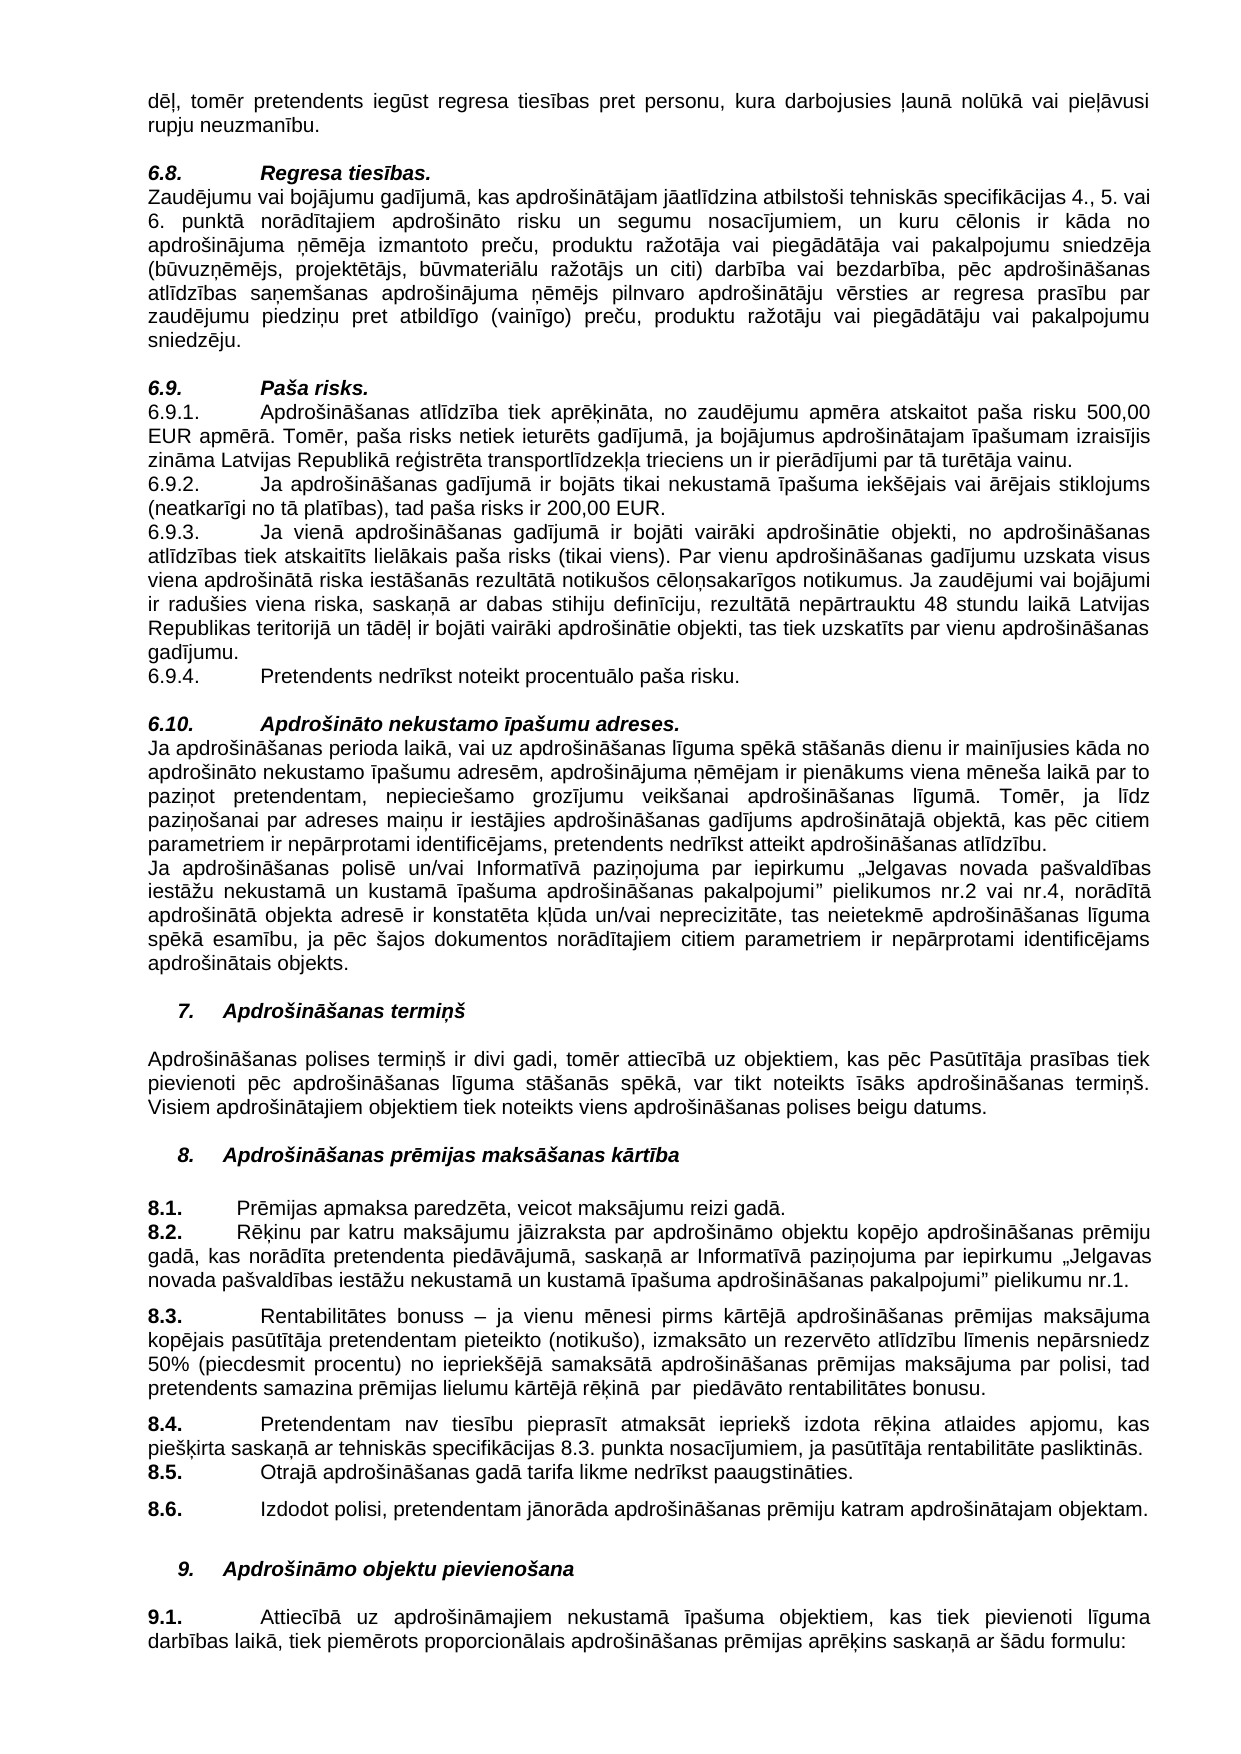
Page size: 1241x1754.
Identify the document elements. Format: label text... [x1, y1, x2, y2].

list Prēmijas apmaksa paredzēta, veicot maksājumu reizi gadā. [148, 1196, 1152, 1219]
text Ja apdrošināšanas perioda laikā, vai uz apdrošināšanas līguma spēkā stāšanās dienu ir mainījusies kāda no apdrošināto nekustamo īpašumu adresēm, apdrošinājuma ņēmējam ir pienākums viena mēneša laikā par to paziņot pretendentam, nepieciešamo grozījumu veikšanai apdrošināšanas līgumā. Tomēr, ja līdz paziņošanai par adreses maiņu ir iestājies apdrošināšanas gadījums apdrošinātajā objektā, kas pēc citiem parametriem ir nepārprotami identificējams, pretendents nedrīkst atteikt apdrošināšanas atlīdzību. [148, 736, 1152, 855]
list Paša risks. [148, 376, 1152, 400]
list Rentabilitātes bonuss – ja vienu mēnesi pirms kārtējā apdrošināšanas prēmijas maksājuma kopējais pasūtītāja pretendentam pieteikto (notikušo), izmaksāto un rezervēto atlīdzību līmenis nepārsniedz 50% (piecdesmit procentu) no iepriekšējā samaksātā apdrošināšanas prēmijas maksājuma par polisi, tad pretendents samazina prēmijas lielumu kārtējā rēķinā par piedāvāto rentabilitātes bonusu. [148, 1304, 1152, 1400]
list Ja apdrošināšanas gadījumā ir bojāts tikai nekustamā īpašuma iekšējais vai ārējais stiklojums (neatkarīgi no tā platības), tad paša risks ir 200,00 EUR. [148, 472, 1152, 520]
list Otrajā apdrošināšanas gadā tarifa likme nedrīkst paaugstināties. [148, 1460, 1152, 1484]
list Apdrošināšanas prēmijas maksāšanas kārtība [177, 1143, 1152, 1167]
text Zaudējumu vai bojājumu gadījumā, kas apdrošinātājam jāatlīdzina atbilstoši tehniskās specifikācijas 4., 5. vai 6. punktā norādītajiem apdrošināto risku un segumu nosacījumiem, un kuru cēlonis ir kāda no apdrošinājuma ņēmēja izmantoto preču, produktu ražotāja vai piegādātāja vai pakalpojumu sniedzēja (būvuzņēmējs, projektētājs, būvmateriālu ražotājs un citi) darbība vai bezdarbība, pēc apdrošināšanas atlīdzības saņemšanas apdrošinājuma ņēmējs pilnvaro apdrošinātāju vērsties ar regresa prasību par zaudējumu piedziņu pret atbildīgo (vainīgo) preču, produktu ražotāju vai piegādātāju vai pakalpojumu sniedzēju. [148, 184, 1152, 352]
list Apdrošināmo objektu pievienošana [177, 1557, 1152, 1581]
list Pretendentam nav tiesību pieprasīt atmaksāt iepriekš izdota rēķina atlaides apjomu, kas piešķirta saskaņā ar tehniskās specifikācijas 8.3. punkta nosacījumiem, ja pasūtītāja rentabilitāte pasliktinās. [148, 1412, 1152, 1460]
list Attiecībā uz apdrošināmajiem nekustamā īpašuma objektiem, kas tiek pievienoti līguma darbības laikā, tiek piemērots proporcionālais apdrošināšanas prēmijas aprēķins saskaņā ar šādu formulu: [148, 1605, 1152, 1653]
list Izdodot polisi, pretendentam jānorāda apdrošināšanas prēmiju katram apdrošinātajam objektam. [148, 1497, 1152, 1521]
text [148, 89, 1152, 137]
list Pretendents nedrīkst noteikt procentuālo paša risku. [148, 664, 1152, 688]
list Rēķinu par katru maksājumu jāizraksta par apdrošināmo objektu kopējo apdrošināšanas prēmiju gadā, kas norādīta pretendenta piedāvājumā, saskaņā ar Informatīvā paziņojuma par iepirkumu „Jelgavas novada pašvaldības iestāžu nekustamā un kustamā īpašuma apdrošināšanas pakalpojumi” pielikumu nr.1. [148, 1219, 1152, 1291]
list Apdrošināto nekustamo īpašumu adreses. [148, 712, 1152, 736]
list Apdrošināšanas atlīdzība tiek aprēķināta, no zaudējumu apmēra atskaitot paša risku 500,00 EUR apmērā. Tomēr, paša risks netiek ieturēts gadījumā, ja bojājumus apdrošinātajam īpašumam izraisījis zināma Latvijas Republikā reģistrēta transportlīdzekļa trieciens un ir pierādījumi par tā turētāja vainu. [148, 400, 1152, 472]
list Apdrošināšanas termiņš [177, 999, 1152, 1023]
list Ja vienā apdrošināšanas gadījumā ir bojāti vairāki apdrošinātie objekti, no apdrošināšanas atlīdzības tiek atskaitīts lielākais paša risks (tikai viens). Par vienu apdrošināšanas gadījumu uzskata visus viena apdrošinātā riska iestāšanās rezultātā notikušos cēloņsakarīgos notikumus. Ja zaudējumi vai bojājumi ir radušies viena riska, saskaņā ar dabas stihiju definīciju, rezultātā nepārtrauktu 48 stundu laikā Latvijas Republikas teritorijā un tādēļ ir bojāti vairāki apdrošinātie objekti, tas tiek uzskatīts par vienu apdrošināšanas gadījumu. [148, 520, 1152, 664]
list Regresa tiesības. [148, 161, 1152, 184]
text Ja apdrošināšanas polisē un/vai Informatīvā paziņojuma par iepirkumu „Jelgavas novada pašvaldības iestāžu nekustamā un kustamā īpašuma apdrošināšanas pakalpojumi” pielikumos nr.2 vai nr.4, norādītā apdrošinātā objekta adresē ir konstatēta kļūda un/vai neprecizitāte, tas neietekmē apdrošināšanas līguma spēkā esamību, ja pēc šajos dokumentos norādītajiem citiem parametriem ir nepārprotami identificējams apdrošinātais objekts. [148, 855, 1152, 975]
text Apdrošināšanas polises termiņš ir divi gadi, tomēr attiecībā uz objektiem, kas pēc Pasūtītāja prasības tiek pievienoti pēc apdrošināšanas līguma stāšanās spēkā, var tikt noteikts īsāks apdrošināšanas termiņš. Visiem apdrošinātajiem objektiem tiek noteikts viens apdrošināšanas polises beigu datums. [148, 1047, 1152, 1119]
